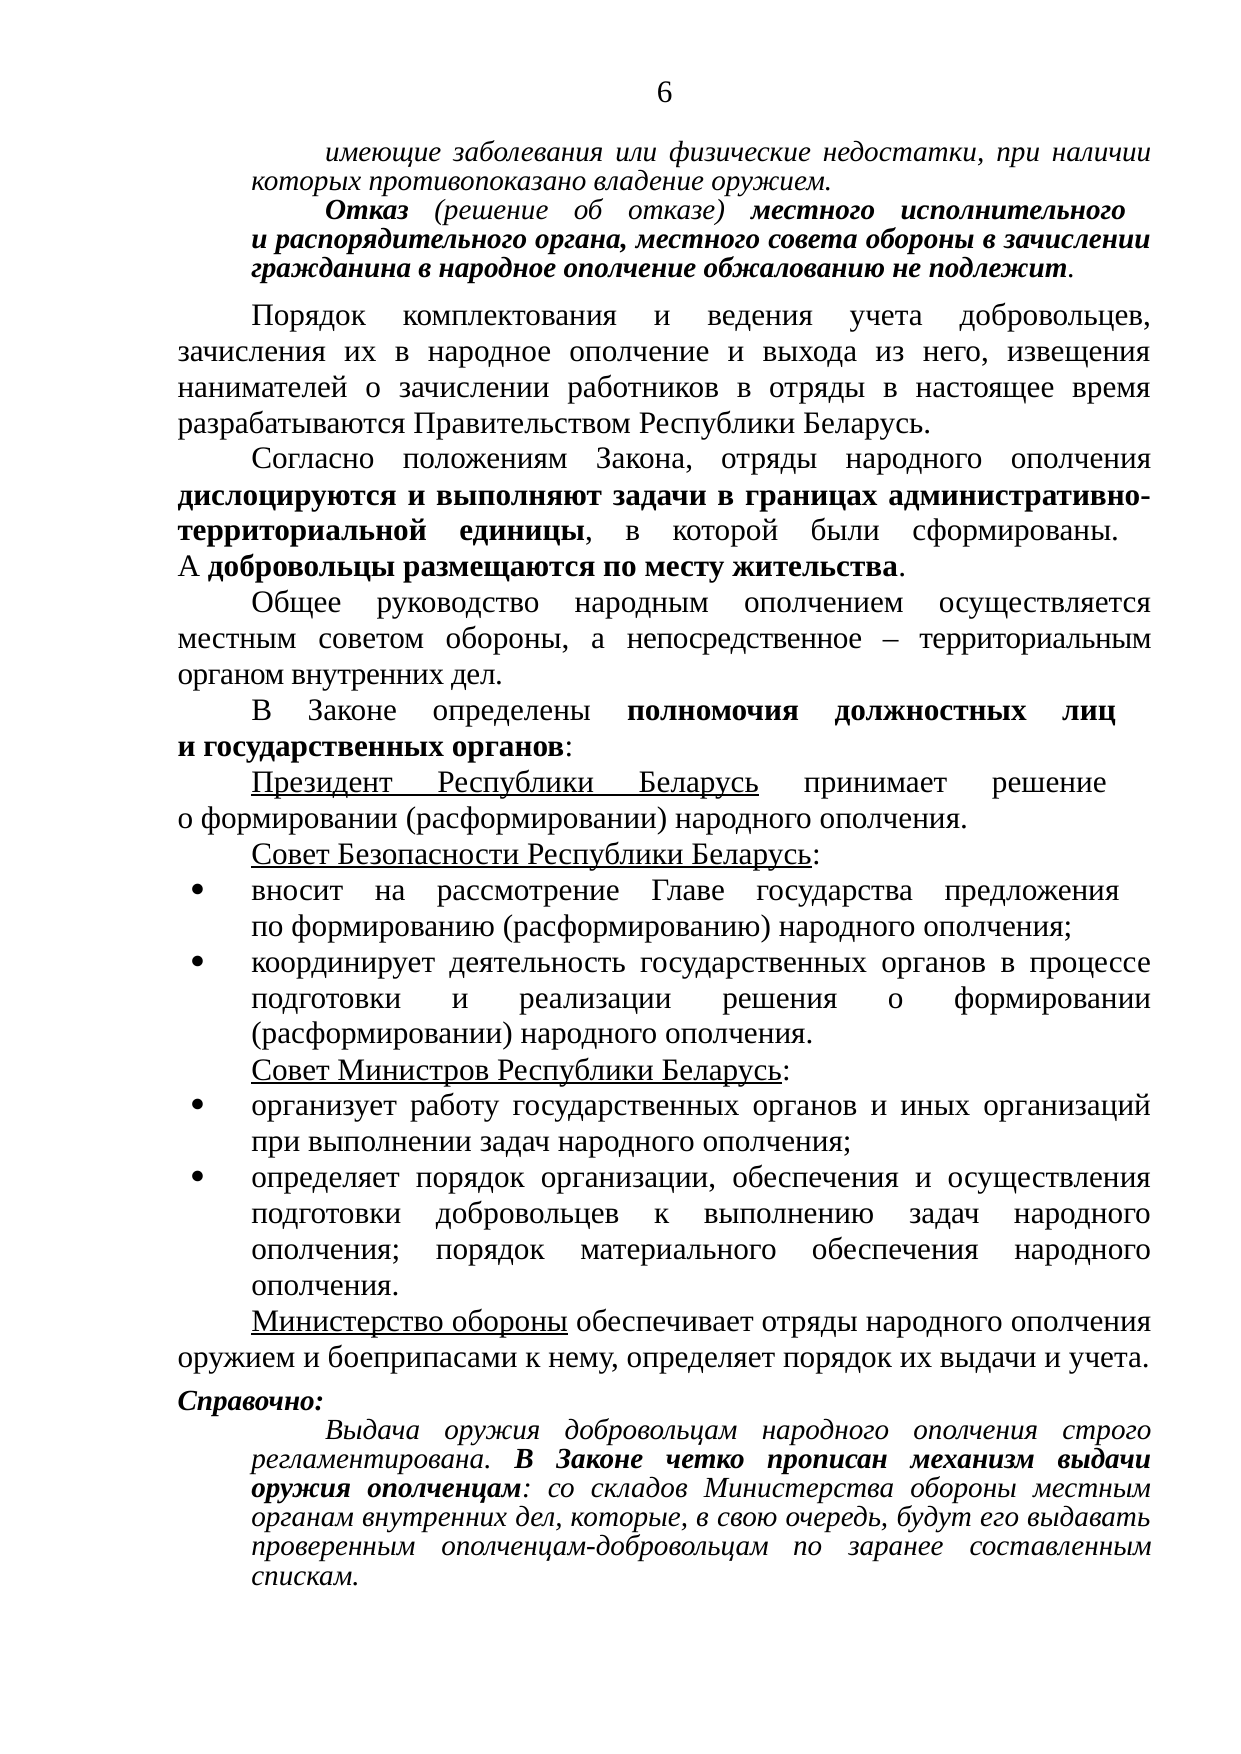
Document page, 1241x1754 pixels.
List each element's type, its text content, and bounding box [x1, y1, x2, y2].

list организует работу государственных органов и иных организаций при выполнении задач народного ополчения; [192, 1087, 1152, 1158]
text В Законе определены полномочия должностных лиц и государственных органов: [177, 691, 1152, 763]
text Президент Республики Беларусь принимает решение о формировании (расформировании) народного ополчения. [177, 763, 1152, 835]
text Согласно положениям Закона, отряды народного ополчения дислоцируются и выполняют задачи в границах административно-территориальной единицы, в которой были сформированы. А добровольцы размещаются по месту жительства. [177, 440, 1152, 583]
text Министерство обороны обеспечивает отряды народного ополчения оружием и боеприпасами к нему, определяет порядок их выдачи и учета. [177, 1302, 1152, 1374]
list вносит на рассмотрение Главе государства предложения по формированию (расформированию) народного ополчения; [192, 871, 1152, 943]
list определяет порядок организации, обеспечения и осуществления подготовки добровольцев к выполнению задач народного ополчения; порядок материального обеспечения народного ополчения. [192, 1158, 1152, 1302]
text имеющие заболевания или физические недостатки, при наличии которых противопоказано владение оружием. [251, 138, 1152, 196]
text Совет Безопасности Республики Беларусь: [177, 835, 1152, 871]
text Порядок комплектования и ведения учета добровольцев, зачисления их в народное ополчение и выхода из него, извещения нанимателей о зачислении работников в отряды в настоящее время разрабатываются Правительством Республики Беларусь. [177, 296, 1152, 440]
text Совет Министров Республики Беларусь: [177, 1051, 1152, 1087]
text Отказ (решение об отказе) местного исполнительного и распорядительного органа, местного совета обороны в зачислении гражданина в народное ополчение обжалованию не подлежит. [251, 196, 1152, 283]
text Выдача оружия добровольцам народного ополчения строго регламентирована. В Законе четко прописан механизм выдачи оружия ополченцам: со складов Министерства обороны местным органам внутренних дел, которые, в свою очередь, будут его выдавать проверенным ополченцам-добровольцам по заранее составленным спискам. [251, 1416, 1152, 1591]
text Общее руководство народным ополчением осуществляется местным советом обороны, а непосредственное – территориальным органом внутренних дел. [177, 583, 1152, 691]
list координирует деятельность государственных органов в процессе подготовки и реализации решения о формировании (расформировании) народного ополчения. [192, 943, 1152, 1051]
text Справочно: [177, 1387, 1152, 1416]
